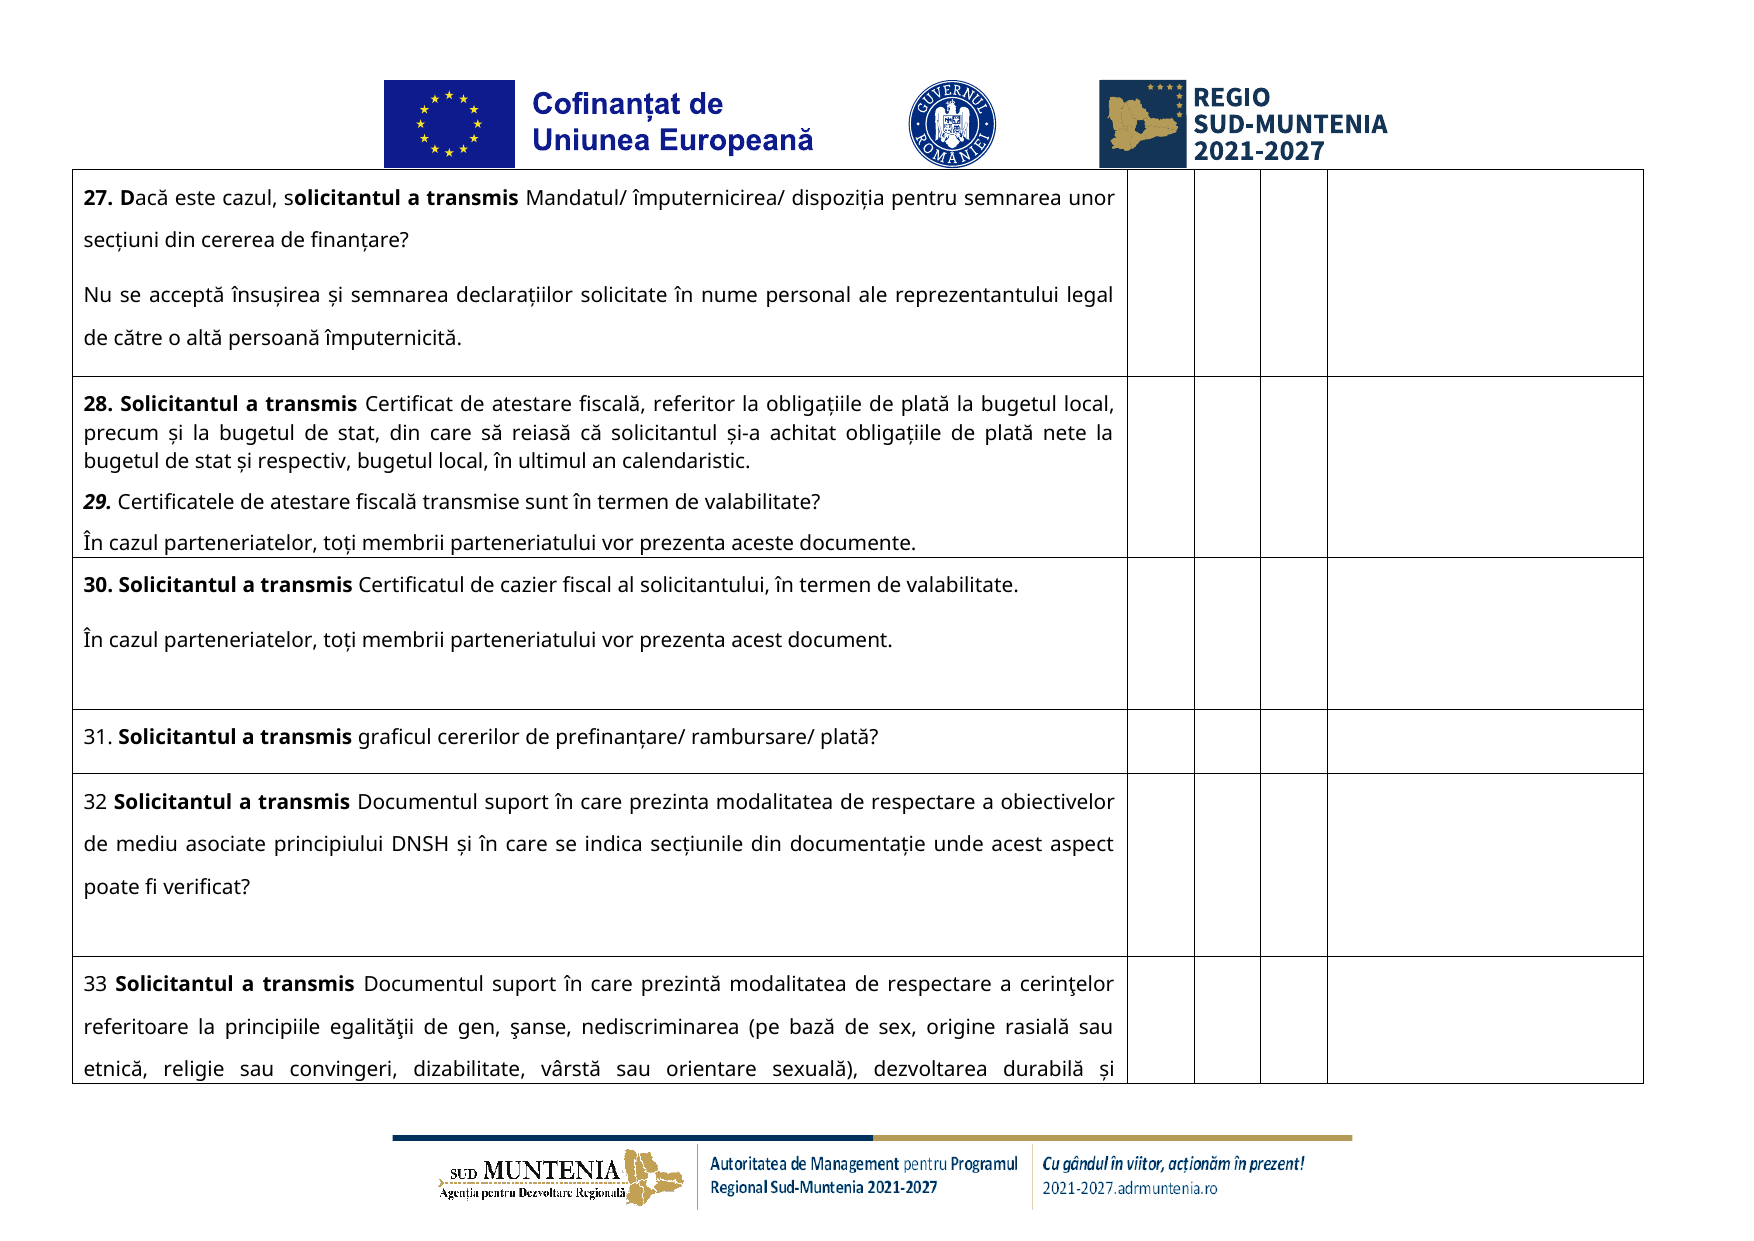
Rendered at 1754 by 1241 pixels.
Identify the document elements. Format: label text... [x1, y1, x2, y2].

table_cell [1261, 710, 1327, 773]
table_cell 30. Solicitantul a transmis Certificatul de cazier fiscal al solicitantului, în termen de valabilitate. În cazul parteneriatelor, toți membrii parteneriatului vor prezenta acest document. [73, 558, 1127, 709]
table_cell 27. Dacă este cazul, solicitantul a transmis Mandatul/ împuternicirea/ dispoziția pentru semnarea unor secțiuni din cererea de finanțare? Nu se acceptă însușirea și semnarea declarațiilor solicitate în nume personal ale reprezentantului legal de către o altă persoană împuternicită. [73, 170, 1127, 376]
table_cell [1195, 774, 1260, 956]
table_cell [1328, 957, 1643, 1083]
table_cell [1195, 377, 1260, 557]
table_cell [1328, 170, 1643, 376]
picture [392, 1135, 1353, 1210]
table_cell [1128, 377, 1194, 557]
table_cell [1261, 558, 1327, 709]
table_cell [1328, 710, 1643, 773]
table_cell [1328, 558, 1643, 709]
table_cell 32 Solicitantul a transmis Documentul suport în care prezinta modalitatea de respectare a obiectivelor de mediu asociate principiului DNSH și în care se indica secțiunile din documentație unde acest aspect poate fi verificat? [73, 774, 1127, 956]
table_cell [1261, 170, 1327, 376]
table_cell [1195, 957, 1260, 1083]
table_cell [1195, 710, 1260, 773]
table_cell [1328, 377, 1643, 557]
table_cell [1328, 774, 1643, 956]
table_cell [1128, 170, 1194, 376]
table_cell [1195, 170, 1260, 376]
table_cell [1128, 558, 1194, 709]
table_cell 31. Solicitantul a transmis graficul cererilor de prefinanțare/ rambursare/ plată? [73, 710, 1127, 773]
table_cell [1261, 957, 1327, 1083]
table_cell [1195, 558, 1260, 709]
table_cell [1128, 957, 1194, 1083]
table_cell [1128, 774, 1194, 956]
table_cell [1128, 710, 1194, 773]
table_cell [1261, 774, 1327, 956]
table_cell [1261, 377, 1327, 557]
table_cell 28. Solicitantul a transmis Certificat de atestare fiscală, referitor la obligațiile de plată la bugetul local, precum și la bugetul de stat, din care să reiasă că solicitantul și-a achitat obligațiile de plată nete la bugetul de stat și respectiv, bugetul local, în ultimul an calendaristic. 29. Certificatele de atestare fiscală transmise sunt în termen de valabilitate? În cazul parteneriatelor, toți membrii parteneriatului vor prezenta aceste documente. [73, 377, 1127, 557]
